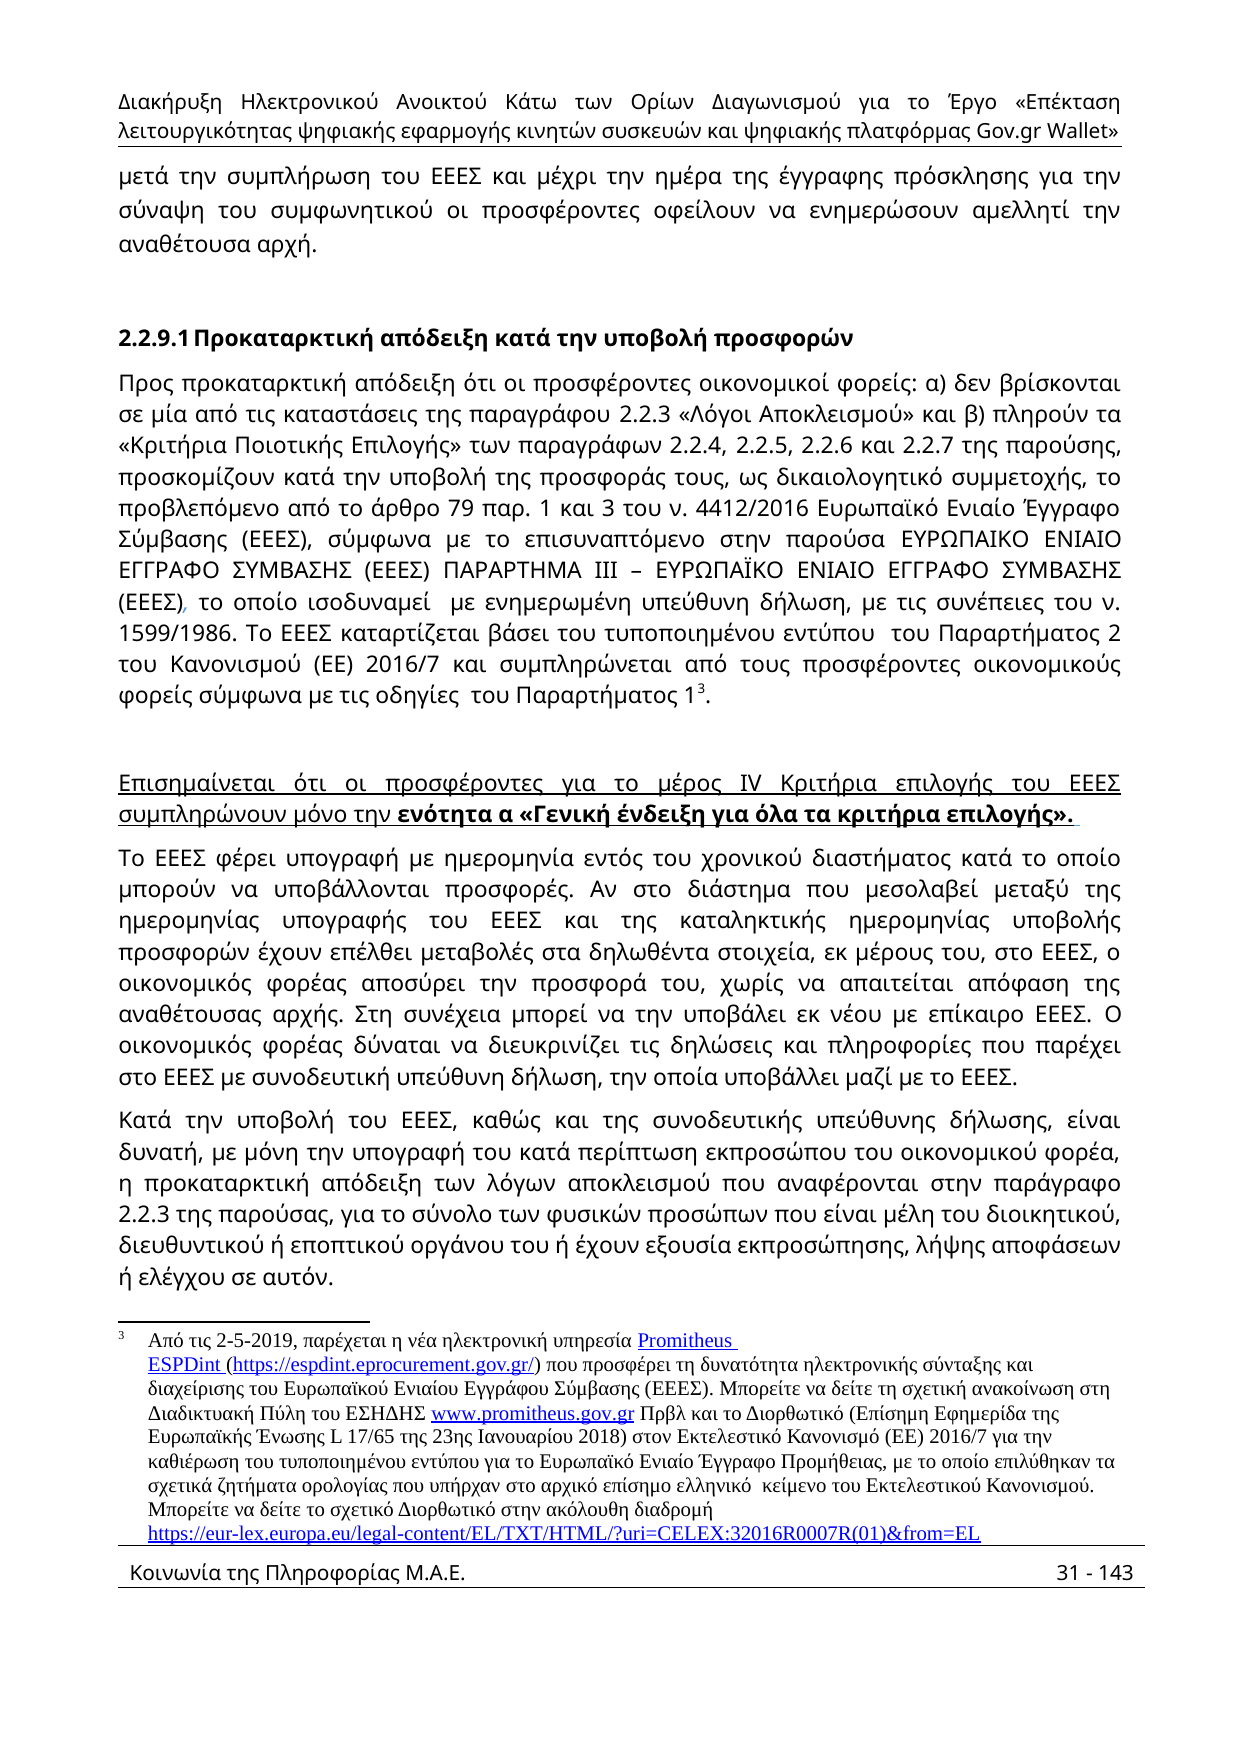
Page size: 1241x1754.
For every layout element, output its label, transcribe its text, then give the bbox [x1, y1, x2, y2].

text Κατά την υποβολή του ΕΕΕΣ, καθώς και της συνοδευτικής υπεύθυνης δήλωσης, είναι δυνατή, με μόνη την υπογραφή του κατά περίπτωση εκπροσώπου του οικονομικού φορέα, η προκαταρκτική απόδειξη των λόγων αποκλεισμού που αναφέρονται στην παράγραφο 2.2.3 της παρούσας, για το σύνολο των φυσικών προσώπων που είναι μέλη του διοικητικού, διευθυντικού ή εποπτικού οργάνου του ή έχουν εξουσία εκπροσώπησης, λήψης αποφάσεων ή ελέγχου σε αυτόν. [118, 1104, 1122, 1292]
subtitle Προκαταρκτική απόδειξη κατά την υποβολή προσφορών [118, 322, 1122, 353]
text Το ΕΕΕΣ φέρει υπογραφή με ημερομηνία εντός του χρονικού διαστήματος κατά το οποίο μπορούν να υποβάλλονται προσφορές. Αν στο διάστημα που μεσολαβεί μεταξύ της ημερομηνίας υπογραφής του ΕΕΕΣ και της καταληκτικής ημερομηνίας υποβολής προσφορών έχουν επέλθει μεταβολές στα δηλωθέντα στοιχεία, εκ μέρους του, στο ΕΕΕΣ, ο οικονομικός φορέας αποσύρει την προσφορά του, χωρίς να απαιτείται απόφαση της αναθέτουσας αρχής. Στη συνέχεια μπορεί να την υποβάλει εκ νέου με επίκαιρο ΕΕΕΣ. Ο οικονομικός φορέας δύναται να διευκρινίζει τις δηλώσεις και πληροφορίες που παρέχει στο ΕΕΕΣ με συνοδευτική υπεύθυνη δήλωση, την οποία υποβάλλει μαζί με το ΕΕΕΣ. [118, 842, 1122, 1092]
text Επισημαίνεται ότι οι προσφέροντες για το μέρος IV Κριτήρια επιλογής του ΕΕΕΣ συμπληρώνουν μόνο την ενότητα α «Γενική ένδειξη για όλα τα κριτήρια επιλογής». [118, 767, 1122, 829]
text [118, 160, 1122, 259]
text Προς προκαταρκτική απόδειξη ότι οι προσφέροντες οικονομικοί φορείς: α) δεν βρίσκονται σε μία από τις καταστάσεις της παραγράφου ‎2.2.3 «Λόγοι Αποκλεισμού» και β) πληρούν τα «Κριτήρια Ποιοτικής Επιλογής» των παραγράφων 2.2.4, ‎2.2.5, ‎2.2.6 και ‎2.2.7 της παρούσης, προσκομίζουν κατά την υποβολή της προσφοράς τους, ως δικαιολογητικό συμμετοχής, το προβλεπόμενο από το άρθρο 79 παρ. 1 και 3 του ν. 4412/2016 Ευρωπαϊκό Ενιαίο Έγγραφο Σύμβασης (ΕΕΕΣ), σύμφωνα με το επισυναπτόμενο στην παρούσα ΕΥΡΩΠΑΙΚΟ ΕΝΙΑΙΟ ΕΓΓΡΑΦΟ ΣΥΜΒΑΣΗΣ (ΕΕΕΣ) ΠΑΡΑΡΤΗΜΑ ΙII – ΕΥΡΩΠΑΪΚΟ ΕΝΙΑΙΟ ΕΓΓΡΑΦΟ ΣΥΜΒΑΣΗΣ (ΕΕΕΣ), το οποίο ισοδυναμεί με ενημερωμένη υπεύθυνη δήλωση, με τις συνέπειες του ν. 1599/1986. Το ΕΕΕΣ καταρτίζεται βάσει του τυποποιημένου εντύπου του Παραρτήματος 2 του Κανονισμού (ΕΕ) 2016/7 και συμπληρώνεται από τους προσφέροντες οικονομικούς φορείς σύμφωνα με τις οδηγίες του Παραρτήματος 1. [118, 367, 1122, 711]
